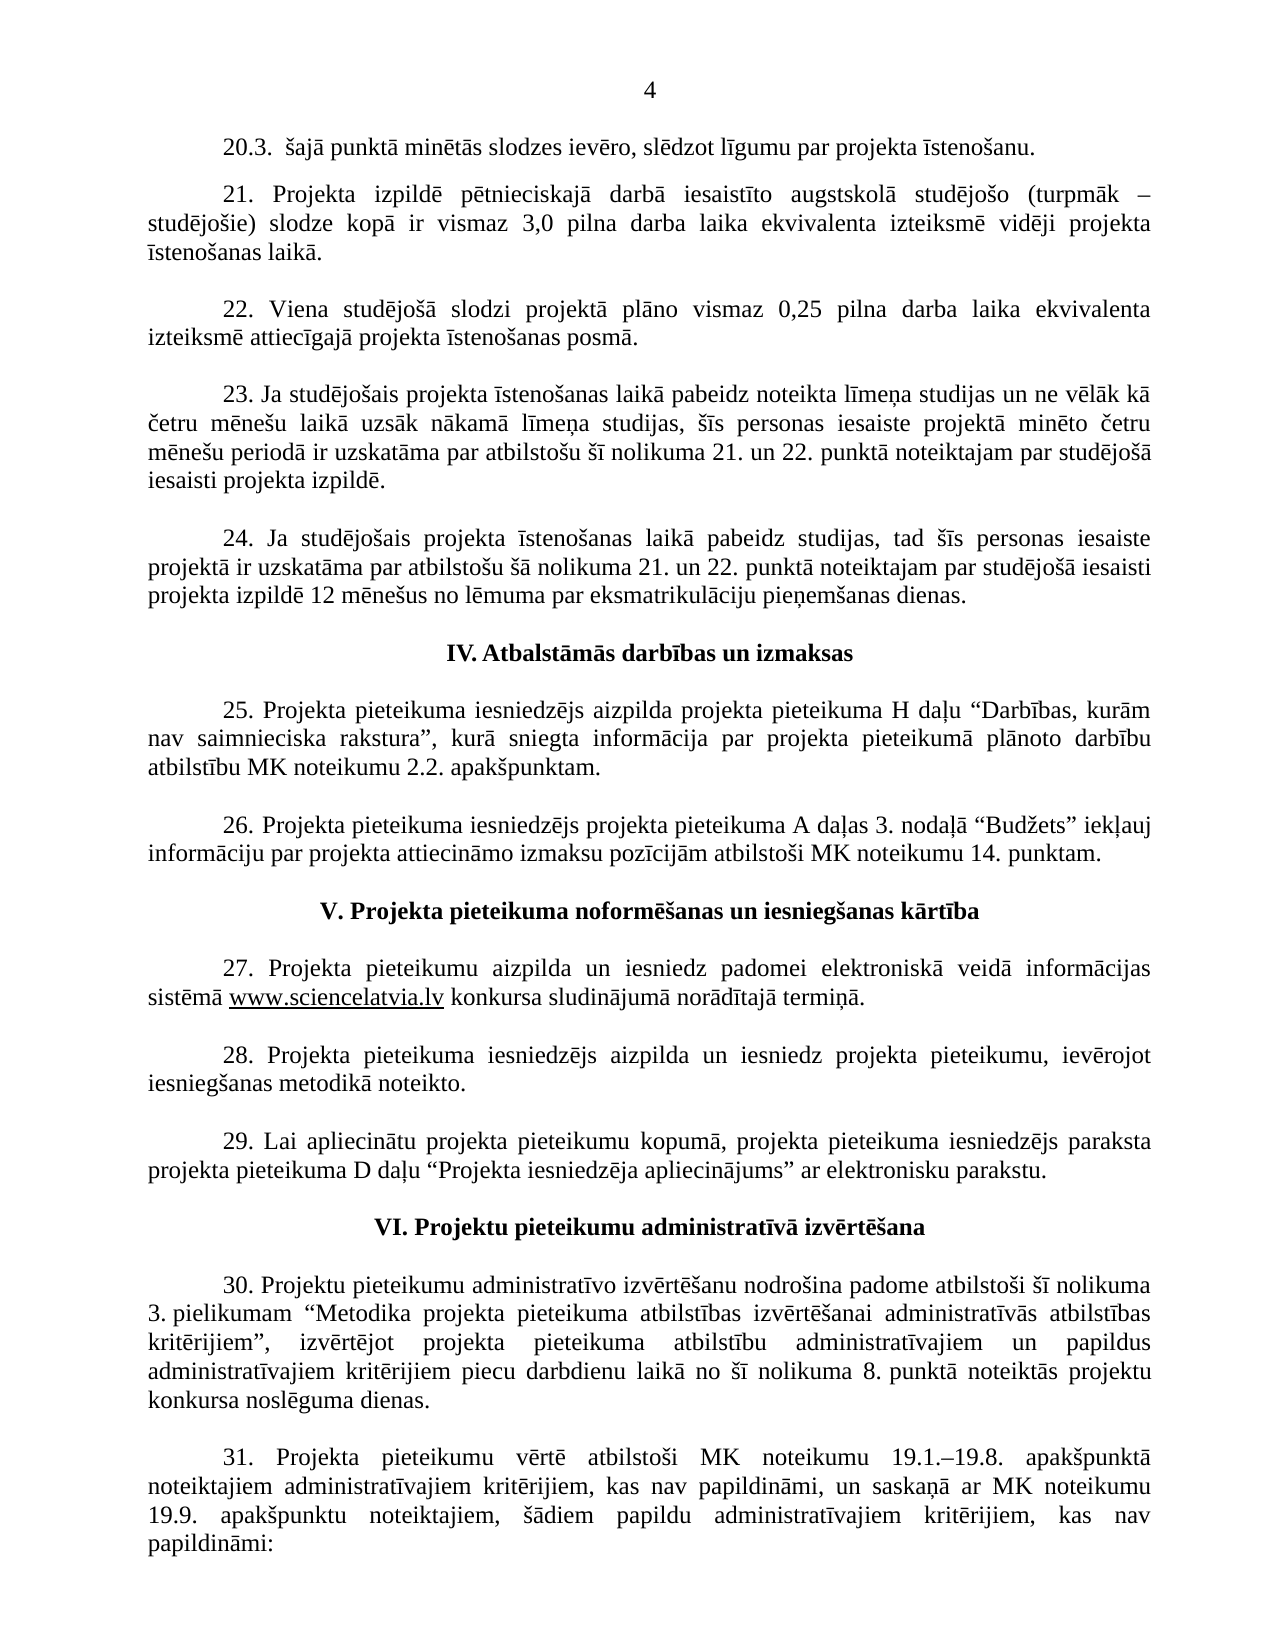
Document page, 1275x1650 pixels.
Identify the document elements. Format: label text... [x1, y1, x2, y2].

text 26. Projekta pieteikuma iesniedzējs projekta pieteikuma A daļas 3. nodaļā “Budžets” iekļauj informāciju par projekta attiecināmo izmaksu pozīcijām atbilstoši MK noteikumu 14. punktam. [148, 810, 1152, 867]
text 21. Projekta izpildē pētnieciskajā darbā iesaistīto augstskolā studējošo (turpmāk – studējošie) slodze kopā ir vismaz pilna darba laika ekvivalenta izteiksmē vidēji projekta īstenošanas laikā. [148, 179, 1152, 266]
text 22. Viena studējošā slodzi projektā plāno vismaz 0,25 pilna darba laika ekvivalenta izteiksmē attiecīgajā projekta īstenošanas posmā. [148, 294, 1152, 351]
text 30. Projektu pieteikumu administratīvo izvērtēšanu nodrošina padome atbilstoši šī nolikuma 3. pielikumam “Metodika projekta pieteikuma atbilstības izvērtēšanai administratīvās atbilstības kritērijiem”, izvērtējot projekta pieteikuma atbilstību administratīvajiem un papildus administratīvajiem kritērijiem piecu darbdienu laikā no šī nolikuma 8. punktā noteiktās projektu konkursa noslēguma dienas. [148, 1270, 1152, 1413]
text 29. Lai apliecinātu projekta pieteikumu kopumā, projekta pieteikuma iesniedzējs paraksta projekta pieteikuma D daļu “Projekta iesniedzēja apliecinājums” ar elektronisku parakstu. [148, 1126, 1152, 1183]
text IV. Atbalstāmās darbības un izmaksas [148, 638, 1152, 667]
text 20.3. šajā punktā minētās slodzes ievēro, slēdzot līgumu par projekta īstenošanu. [148, 132, 1152, 161]
text V. Projekta pieteikuma noformēšanas un iesniegšanas kārtība [148, 896, 1152, 925]
text 25. Projekta pieteikuma iesniedzējs aizpilda projekta pieteikuma H daļu “Darbības, kurām nav saimnieciska rakstura”, kurā sniegta informācija par projekta pieteikumā plānoto darbību atbilstību MK noteikumu 2.2. apakšpunktam. [148, 695, 1152, 781]
text VI. Projektu pieteikumu administratīvā izvērtēšana [148, 1212, 1152, 1241]
text 23. Ja studējošais projekta īstenošanas laikā pabeidz noteikta līmeņa studijas un ne vēlāk kā četru mēnešu laikā uzsāk nākamā līmeņa studijas, šīs personas iesaiste projektā minēto četru mēnešu periodā ir uzskatāma par atbilstošu šī nolikuma 21. un 22. punktā noteiktajam par studējošā iesaisti projekta izpildē. [148, 379, 1152, 494]
text 31. Projekta pieteikumu vērtē atbilstoši MK noteikumu 19.1.–19.8. apakšpunktā noteiktajiem administratīvajiem kritērijiem, kas nav papildināmi, un saskaņā ar MK noteikumu 19.9. apakšpunktu noteiktajiem, šādiem papildu administratīvajiem kritērijiem, kas nav papildināmi: [148, 1442, 1152, 1557]
text 24. Ja studējošais projekta īstenošanas laikā pabeidz studijas, tad šīs personas iesaiste projektā ir uzskatāma par atbilstošu šā nolikuma 21. un 22. punktā noteiktajam par studējošā iesaisti projekta izpildē 12 mēnešus no lēmuma par eksmatrikulāciju pieņemšanas dienas. [148, 523, 1152, 609]
text 28. Projekta pieteikuma iesniedzējs aizpilda un iesniedz projekta pieteikumu, ievērojot iesniegšanas metodikā noteikto. [148, 1040, 1152, 1097]
text 27. Projekta pieteikumu aizpilda un iesniedz padomei elektroniskā veidā informācijas sistēmā www.sciencelatvia.lv konkursa sludinājumā norādītajā termiņā. [148, 953, 1152, 1011]
